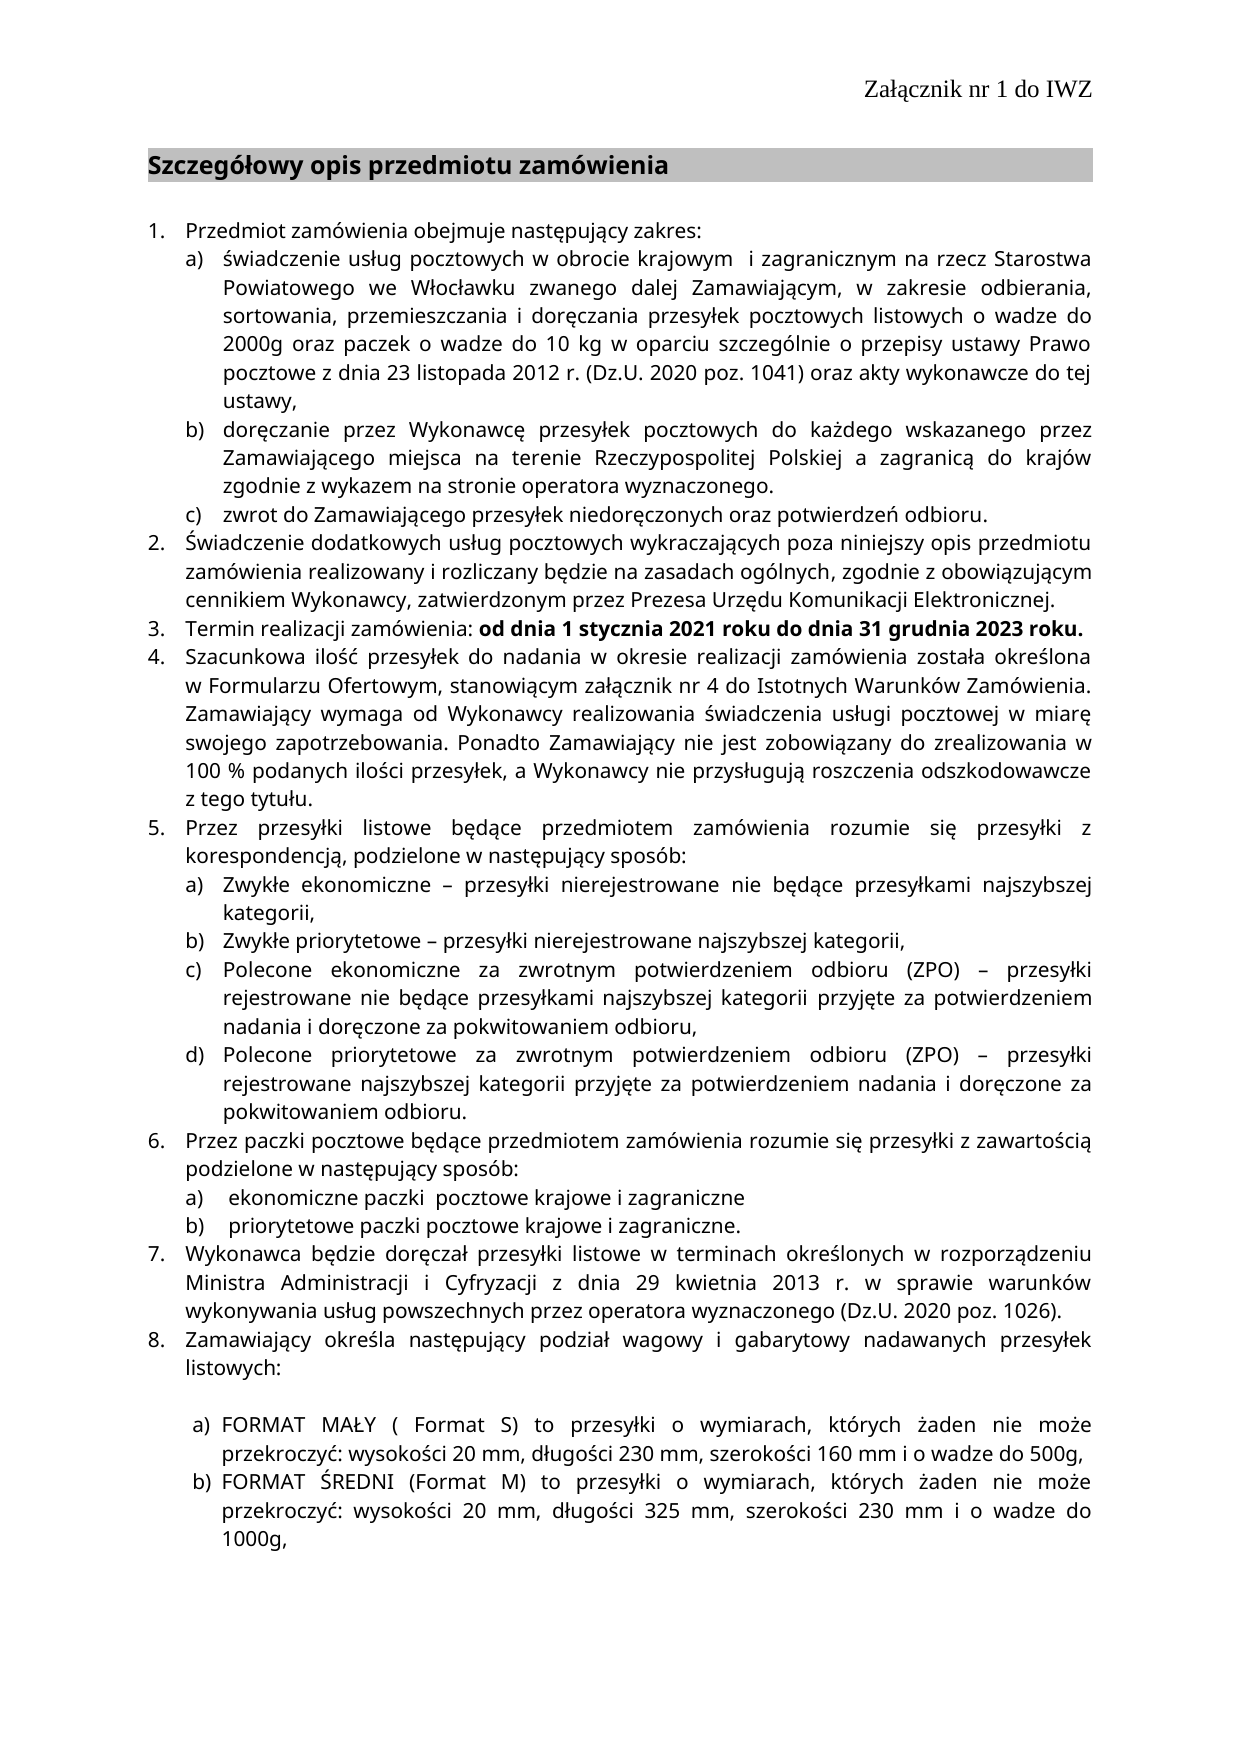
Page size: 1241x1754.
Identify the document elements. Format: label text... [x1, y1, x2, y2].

list Świadczenie dodatkowych usług pocztowych wykraczających poza niniejszy opis przedmiotu zamówienia realizowany i rozliczany będzie na zasadach ogólnych, zgodnie z obowiązującym cennikiem Wykonawcy, zatwierdzonym przez Prezesa Urzędu Komunikacji Elektronicznej. [148, 528, 1093, 614]
list Polecone priorytetowe za zwrotnym potwierdzeniem odbioru (ZPO) – przesyłki rejestrowane najszybszej kategorii przyjęte za potwierdzeniem nadania i doręczone za pokwitowaniem odbioru. [185, 1040, 1093, 1126]
list Zwykłe ekonomiczne – przesyłki nierejestrowane nie będące przesyłkami najszybszej kategorii, [185, 870, 1093, 927]
list FORMAT ŚREDNI (Format M) to przesyłki o wymiarach, których żaden nie może przekroczyć: wysokości 20 mm, długości 325 mm, szerokości 230 mm i o wadze do 1000g, [192, 1467, 1093, 1553]
list Wykonawca będzie doręczał przesyłki listowe w terminach określonych w rozporządzeniu Ministra Administracji i Cyfryzacji z dnia 29 kwietnia 2013 r. w sprawie warunków wykonywania usług powszechnych przez operatora wyznaczonego (Dz.U. 2020 poz. 1026). [148, 1239, 1093, 1325]
text Szczegółowy opis przedmiotu zamówienia [148, 148, 1093, 182]
list Szacunkowa ilość przesyłek do nadania w okresie realizacji zamówienia została określona w Formularzu Ofertowym, stanowiącym załącznik nr 4 do Istotnych Warunków Zamówienia. Zamawiający wymaga od Wykonawcy realizowania świadczenia usługi pocztowej w miarę swojego zapotrzebowania. Ponadto Zamawiający nie jest zobowiązany do zrealizowania w 100 % podanych ilości przesyłek, a Wykonawcy nie przysługują roszczenia odszkodowawcze z tego tytułu. [148, 642, 1093, 813]
list priorytetowe paczki pocztowe krajowe i zagraniczne. [185, 1211, 1093, 1239]
list Przez przesyłki listowe będące przedmiotem zamówienia rozumie się przesyłki z korespondencją, podzielone w następujący sposób: [148, 813, 1093, 870]
list Zwykłe priorytetowe – przesyłki nierejestrowane najszybszej kategorii, [185, 927, 1093, 955]
list Przedmiot zamówienia obejmuje następujący zakres: [148, 216, 1093, 244]
list świadczenie usług pocztowych w obrocie krajowym i zagranicznym na rzecz Starostwa Powiatowego we Włocławku zwanego dalej Zamawiającym, w zakresie odbierania, sortowania, przemieszczania i doręczania przesyłek pocztowych listowych o wadze do 2000g oraz paczek o wadze do 10 kg w oparciu szczególnie o przepisy ustawy Prawo pocztowe z dnia 23 listopada 2012 r. (Dz.U. 2020 poz. 1041) oraz akty wykonawcze do tej ustawy, [185, 244, 1093, 415]
list doręczanie przez Wykonawcę przesyłek pocztowych do każdego wskazanego przez Zamawiającego miejsca na terenie Rzeczypospolitej Polskiej a zagranicą do krajów zgodnie z wykazem na stronie operatora wyznaczonego. [185, 415, 1093, 500]
list FORMAT MAŁY ( Format S) to przesyłki o wymiarach, których żaden nie może przekroczyć: wysokości 20 mm, długości 230 mm, szerokości 160 mm i o wadze do 500g, [192, 1410, 1093, 1467]
list Polecone ekonomiczne za zwrotnym potwierdzeniem odbioru (ZPO) – przesyłki rejestrowane nie będące przesyłkami najszybszej kategorii przyjęte za potwierdzeniem nadania i doręczone za pokwitowaniem odbioru, [185, 955, 1093, 1040]
list Przez paczki pocztowe będące przedmiotem zamówienia rozumie się przesyłki z zawartością podzielone w następujący sposób: [148, 1126, 1093, 1183]
list Termin realizacji zamówienia: od dnia 1 stycznia 2021 roku do dnia 31 grudnia 2023 roku. [148, 614, 1093, 642]
list zwrot do Zamawiającego przesyłek niedoręczonych oraz potwierdzeń odbioru. [185, 500, 1093, 528]
list Zamawiający określa następujący podział wagowy i gabarytowy nadawanych przesyłek listowych: [148, 1325, 1093, 1382]
list ekonomiczne paczki pocztowe krajowe i zagraniczne [185, 1183, 1093, 1211]
